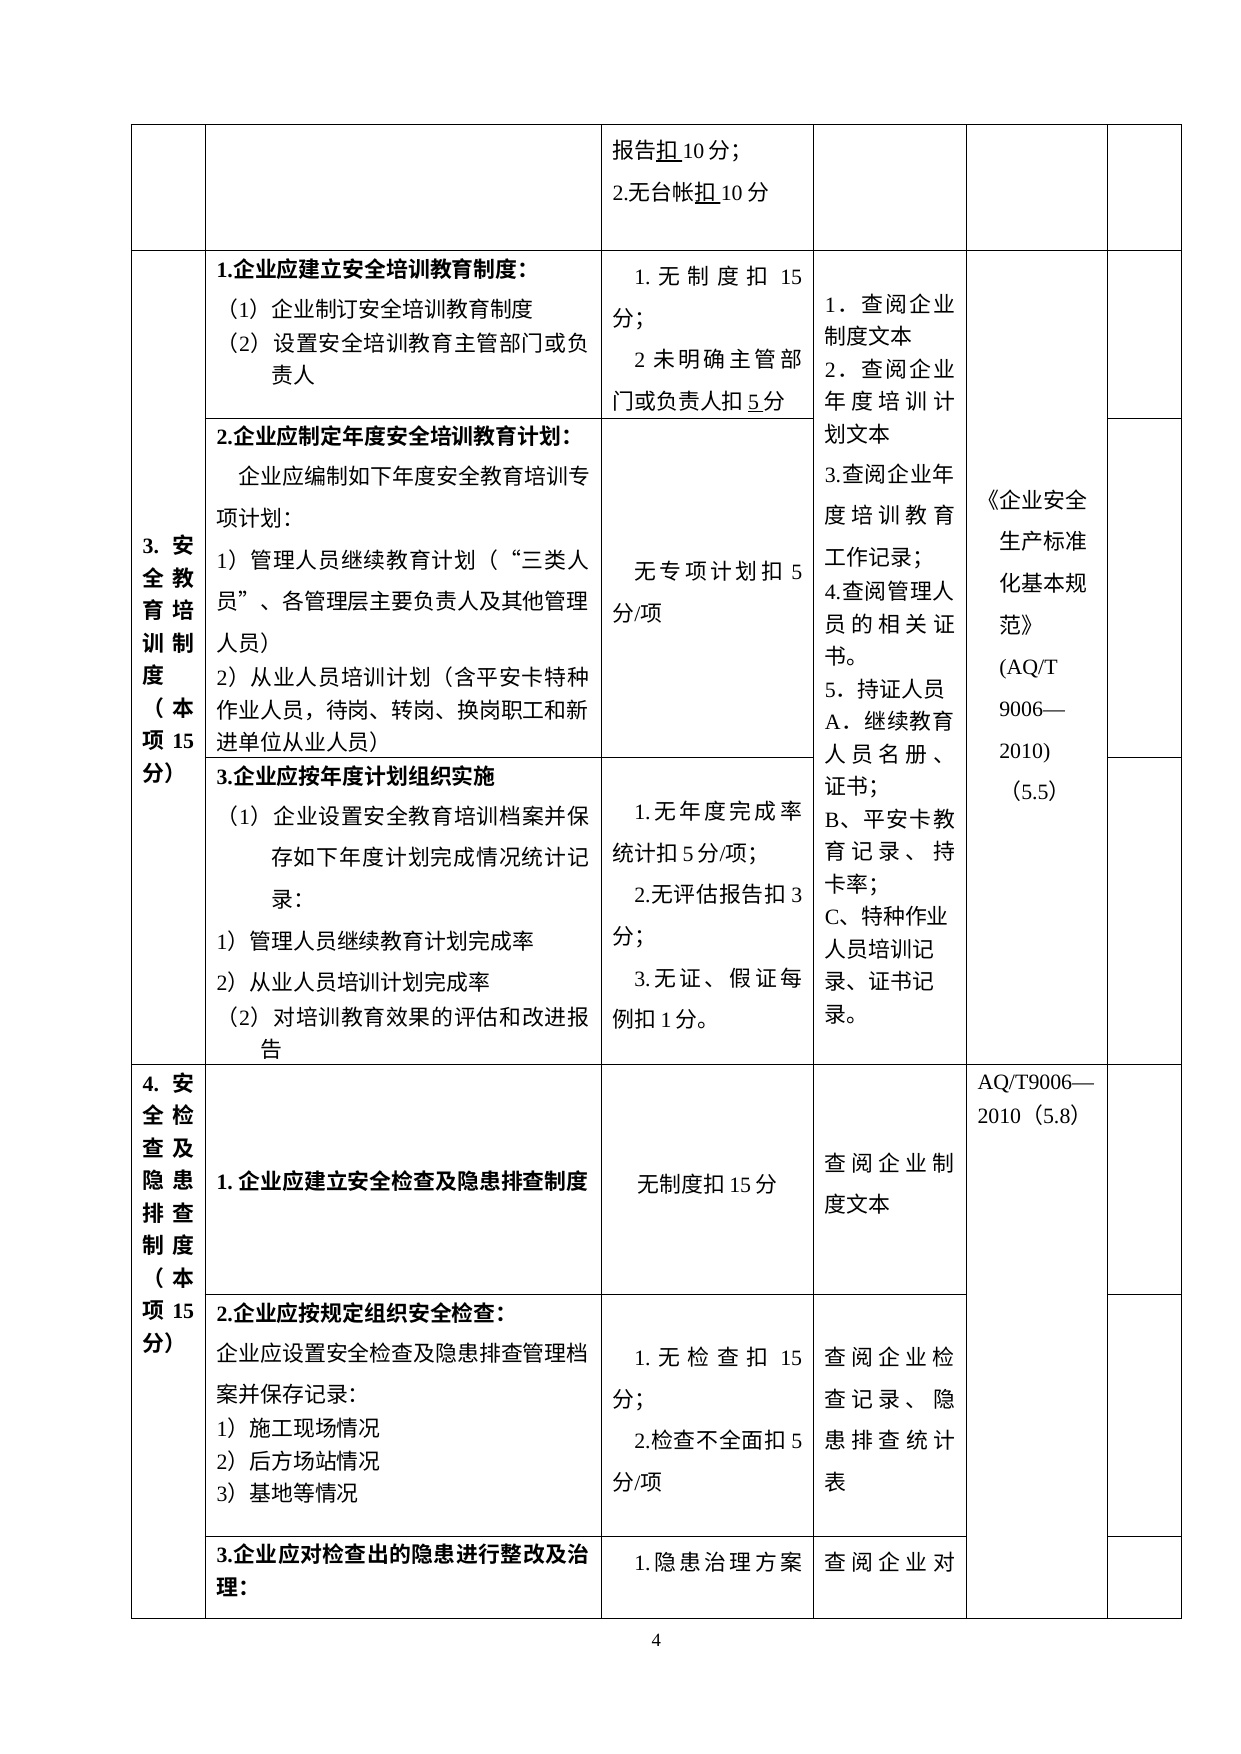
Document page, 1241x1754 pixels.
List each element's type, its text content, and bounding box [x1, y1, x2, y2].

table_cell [602, 1537, 813, 1618]
table_cell [1108, 419, 1181, 757]
table_cell 《企业安全生产标准化基本规范》(AQ/T 9006—2010)（5.5） [967, 251, 1107, 1064]
table_cell [1108, 758, 1181, 1064]
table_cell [206, 1537, 601, 1618]
table_cell 1.无年度完成率统计扣5分/项； 2.无评估报告扣3分； 3.无证、假证每例扣1分。 [602, 758, 813, 1064]
table_cell 4. 安全检查及隐患排查制度（本项15分） [132, 1065, 205, 1618]
table_cell 3. 安全教育培训制度（本项15分） [132, 251, 205, 1064]
table_cell 1. 企业应建立安全检查及隐患排查制度 [206, 1065, 601, 1294]
table_cell 无专项计划扣5分/项 [602, 419, 813, 757]
table_cell 2.企业应制定年度安全培训教育计划： 企业应编制如下年度安全教育培训专项计划： 1）管理人员继续教育计划（“三类人员”、各管理层主要负责人及其他管理人员） 2）从业人员培训计划（含平安卡特种作业人员，待岗、转岗、换岗职工和新进单位从业人员） [206, 419, 601, 757]
table_cell 查阅企业对隐患整改消项、处置情况记录 [814, 1537, 966, 1618]
table_cell [1108, 1295, 1181, 1536]
table_cell 1.无检查扣15分； 2.检查不全面扣5分/项 [602, 1295, 813, 1536]
table_cell 2.企业应按规定组织安全检查： 企业应设置安全检查及隐患排查管理档 案并保存记录： 1）施工现场情况 2）后方场站情况 3）基地等情况 [206, 1295, 601, 1536]
table_cell 3.企业应按年度计划组织实施 （1）企业设置安全教育培训档案并保存如下年度计划完成情况统计记录： 1）管理人员继续教育计划完成率 2）从业人员培训计划完成率 （2）对培训教育效果的评估和改进报告 [206, 758, 601, 1064]
table_cell 1．查阅企业制度文本 2．查阅企业年度培训计划文本 3.查阅企业年度培训教育工作记录； 4.查阅管理人员的相关证书。 5．持证人员 A．继续教育人员名册、证书； B、平安卡教育记录、持卡率； C、特种作业 人员培训记 录、证书记 录。 [814, 251, 966, 1064]
table_cell [1108, 1065, 1181, 1294]
table_cell [1108, 251, 1181, 418]
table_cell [602, 125, 813, 250]
table_cell 查阅企业检查记录、隐患排查统计表 [814, 1295, 966, 1536]
table_cell [1108, 1537, 1181, 1618]
table_cell 查阅企业制度文本 [814, 1065, 966, 1294]
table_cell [206, 125, 601, 250]
table_cell 1.无制度扣15分； 2未明确主管部门或负责人扣5分 [602, 251, 813, 418]
table_cell 1.企业应建立安全培训教育制度： （1）企业制订安全培训教育制度 （2）设置安全培训教育主管部门或负责人 [206, 251, 601, 418]
table_cell 无制度扣15分 [602, 1065, 813, 1294]
table_cell AQ/T9006— 2010（5.8） [967, 1065, 1107, 1618]
